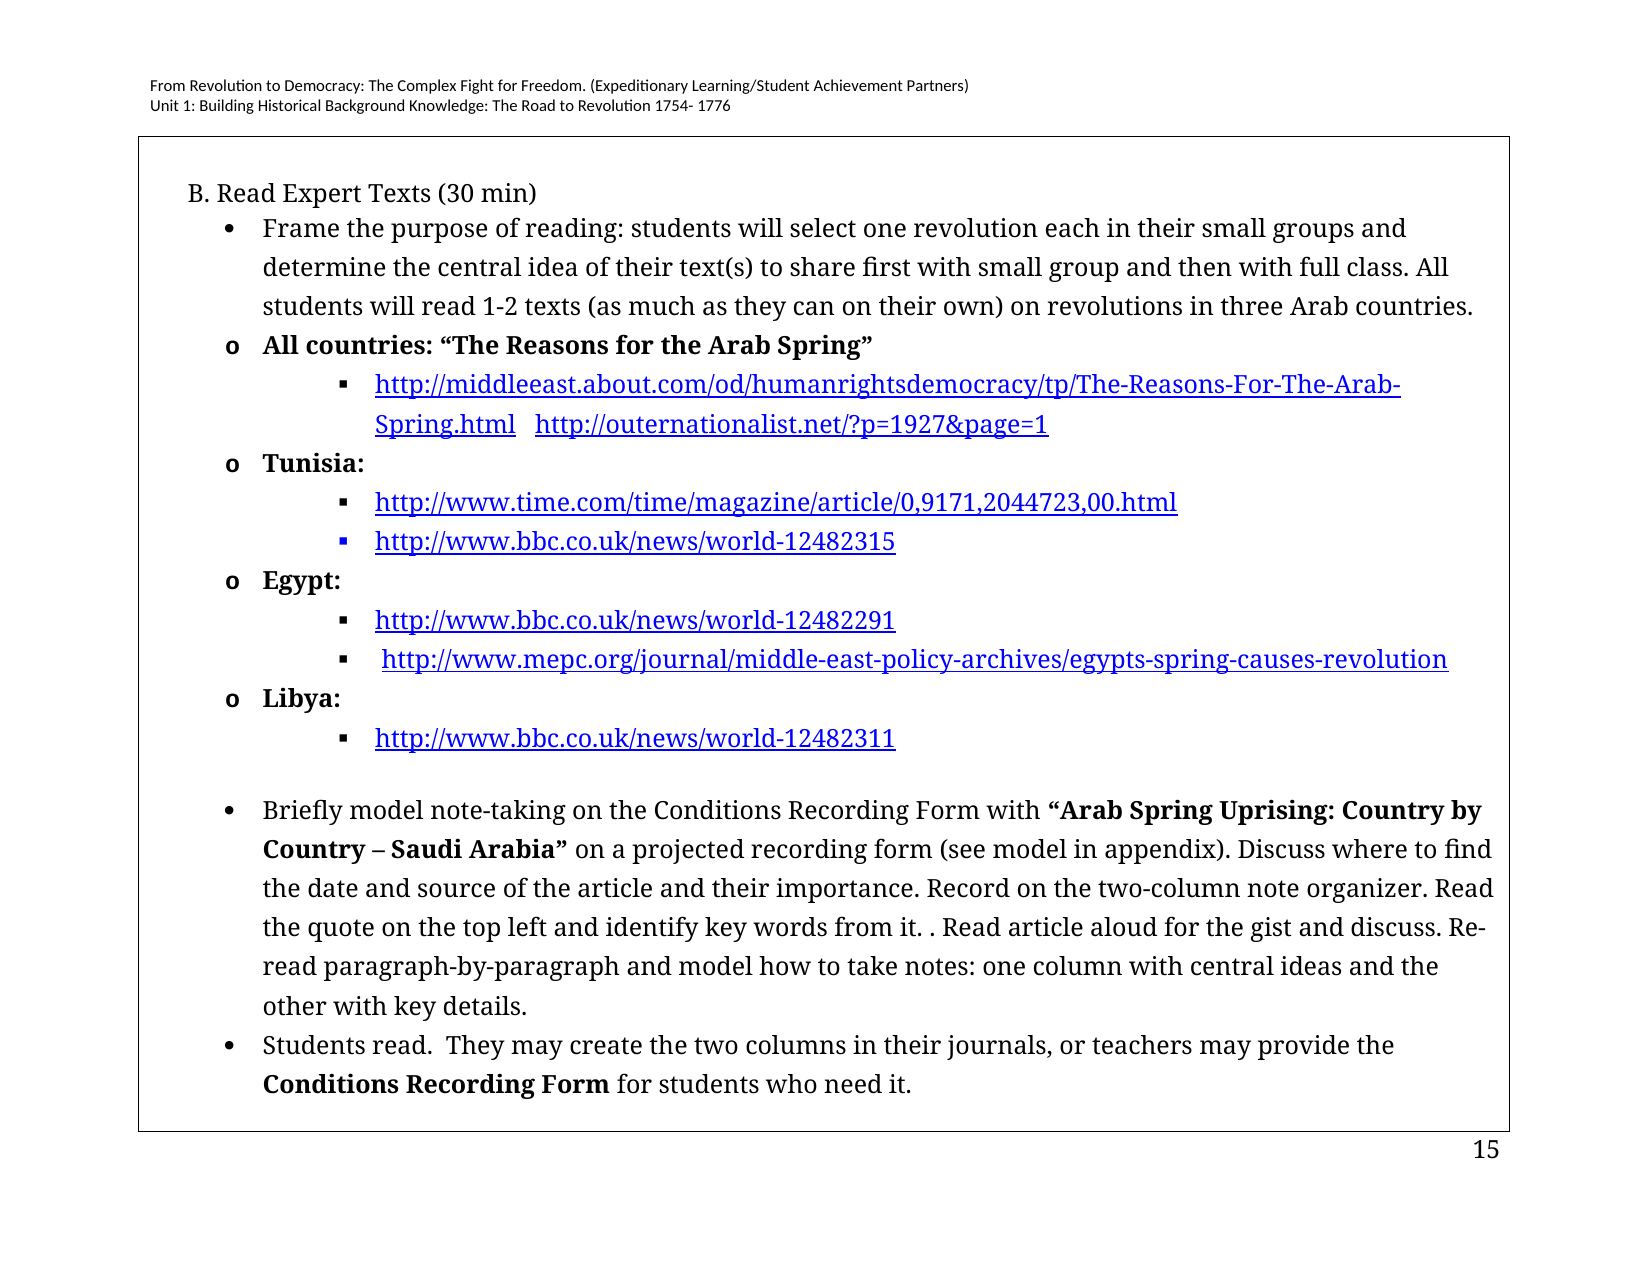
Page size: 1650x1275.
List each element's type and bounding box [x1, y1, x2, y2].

table_header [139, 137, 1509, 1131]
